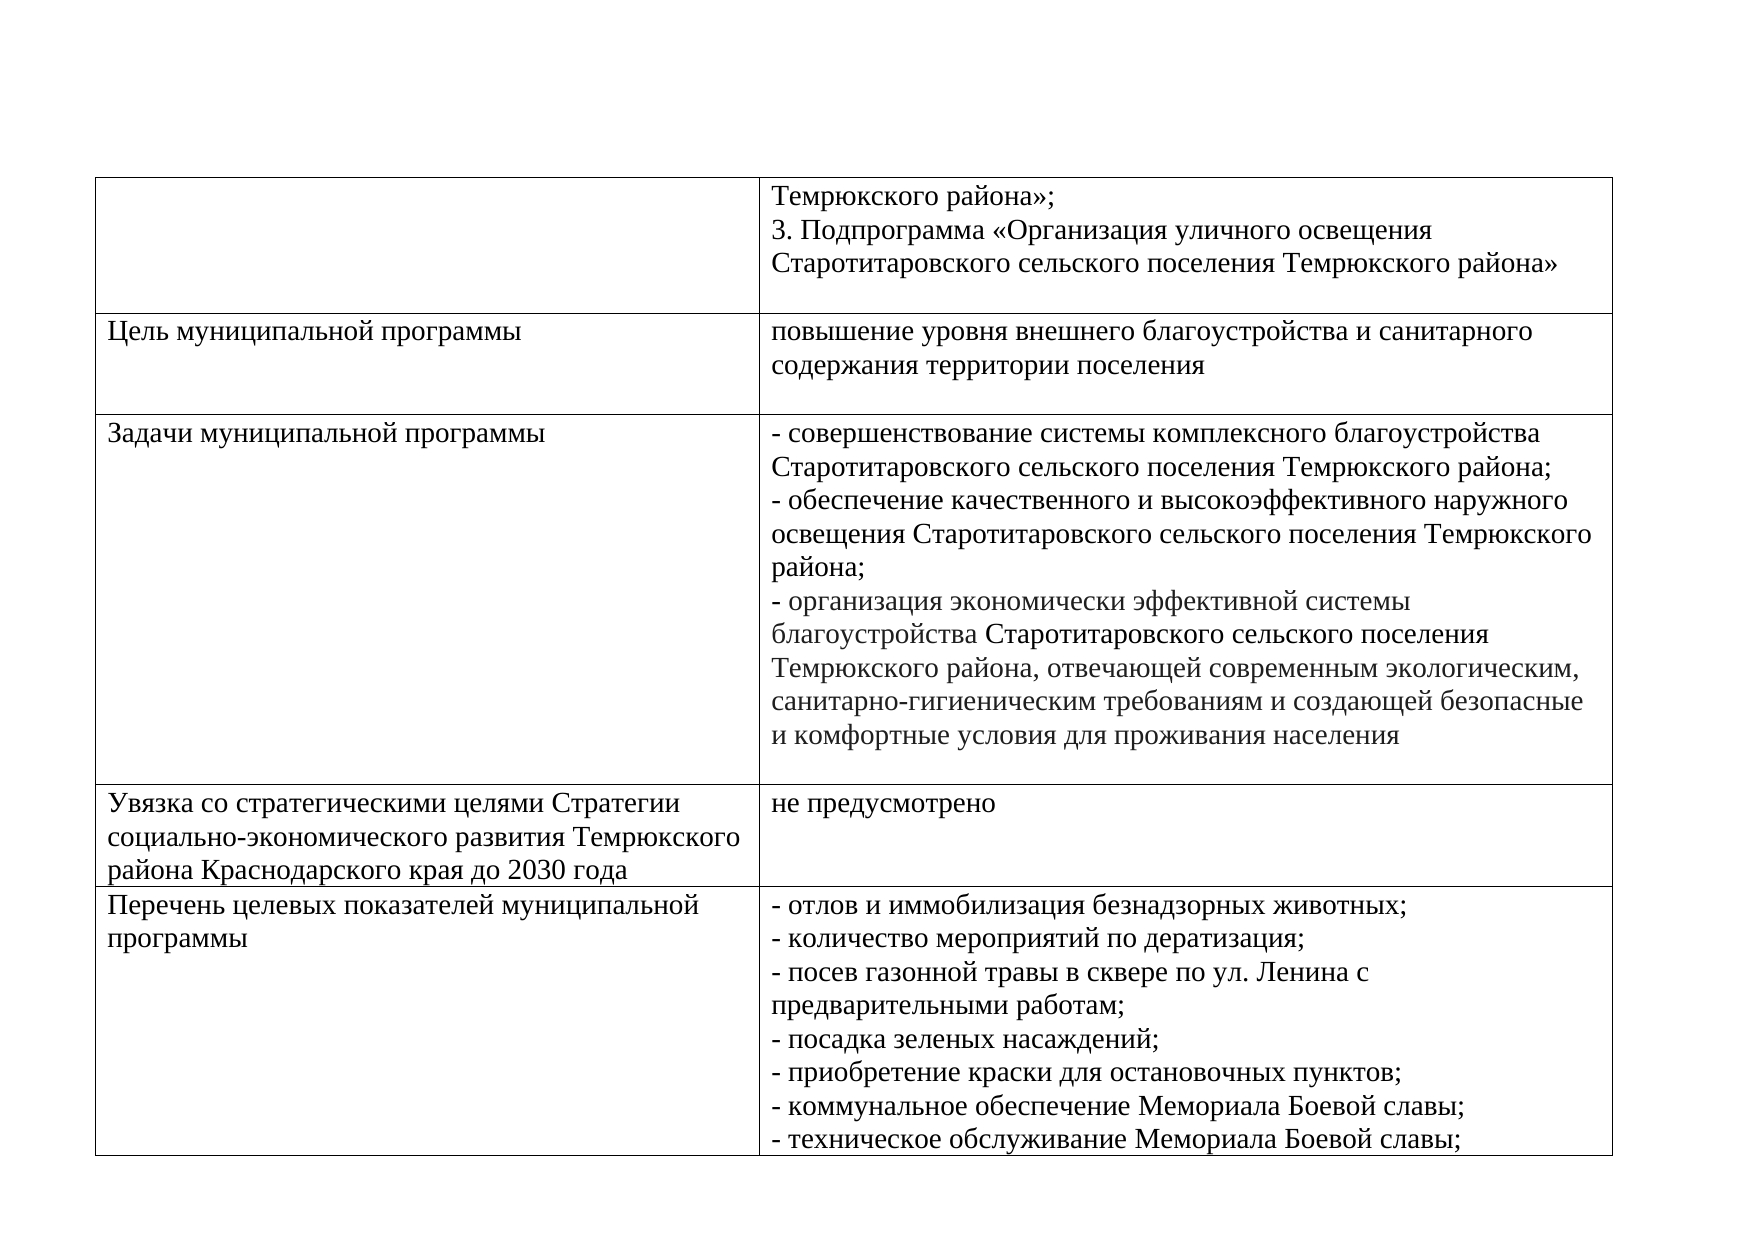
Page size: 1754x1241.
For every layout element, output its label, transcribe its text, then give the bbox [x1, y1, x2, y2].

table_cell Задачи муниципальной программы [96, 415, 759, 784]
table_cell - совершенствование системы комплексного благоустройства Старотитаровского сельского поселения Темрюкского района; - обеспечение качественного и высокоэффективного наружного освещения Старотитаровского сельского поселения Темрюкского района; - организация экономически эффективной системы благоустройства Старотитаровского сельского поселения Темрюкского района, отвечающей современным экологическим, санитарно-гигиеническим требованиям и создающей безопасные и комфортные условия для проживания населения [760, 415, 1612, 784]
table_cell не предусмотрено [760, 785, 1612, 886]
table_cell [760, 178, 1612, 312]
table_cell Цель муниципальной программы [96, 314, 759, 414]
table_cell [96, 887, 759, 1155]
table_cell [760, 887, 1612, 1155]
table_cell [96, 178, 759, 312]
table_cell Увязка со стратегическими целями Стратегии социально-экономического развития Темрюкского района Краснодарского края до 2030 года [96, 785, 759, 886]
table_cell повышение уровня внешнего благоустройства и санитарного содержания территории поселения [760, 314, 1612, 414]
